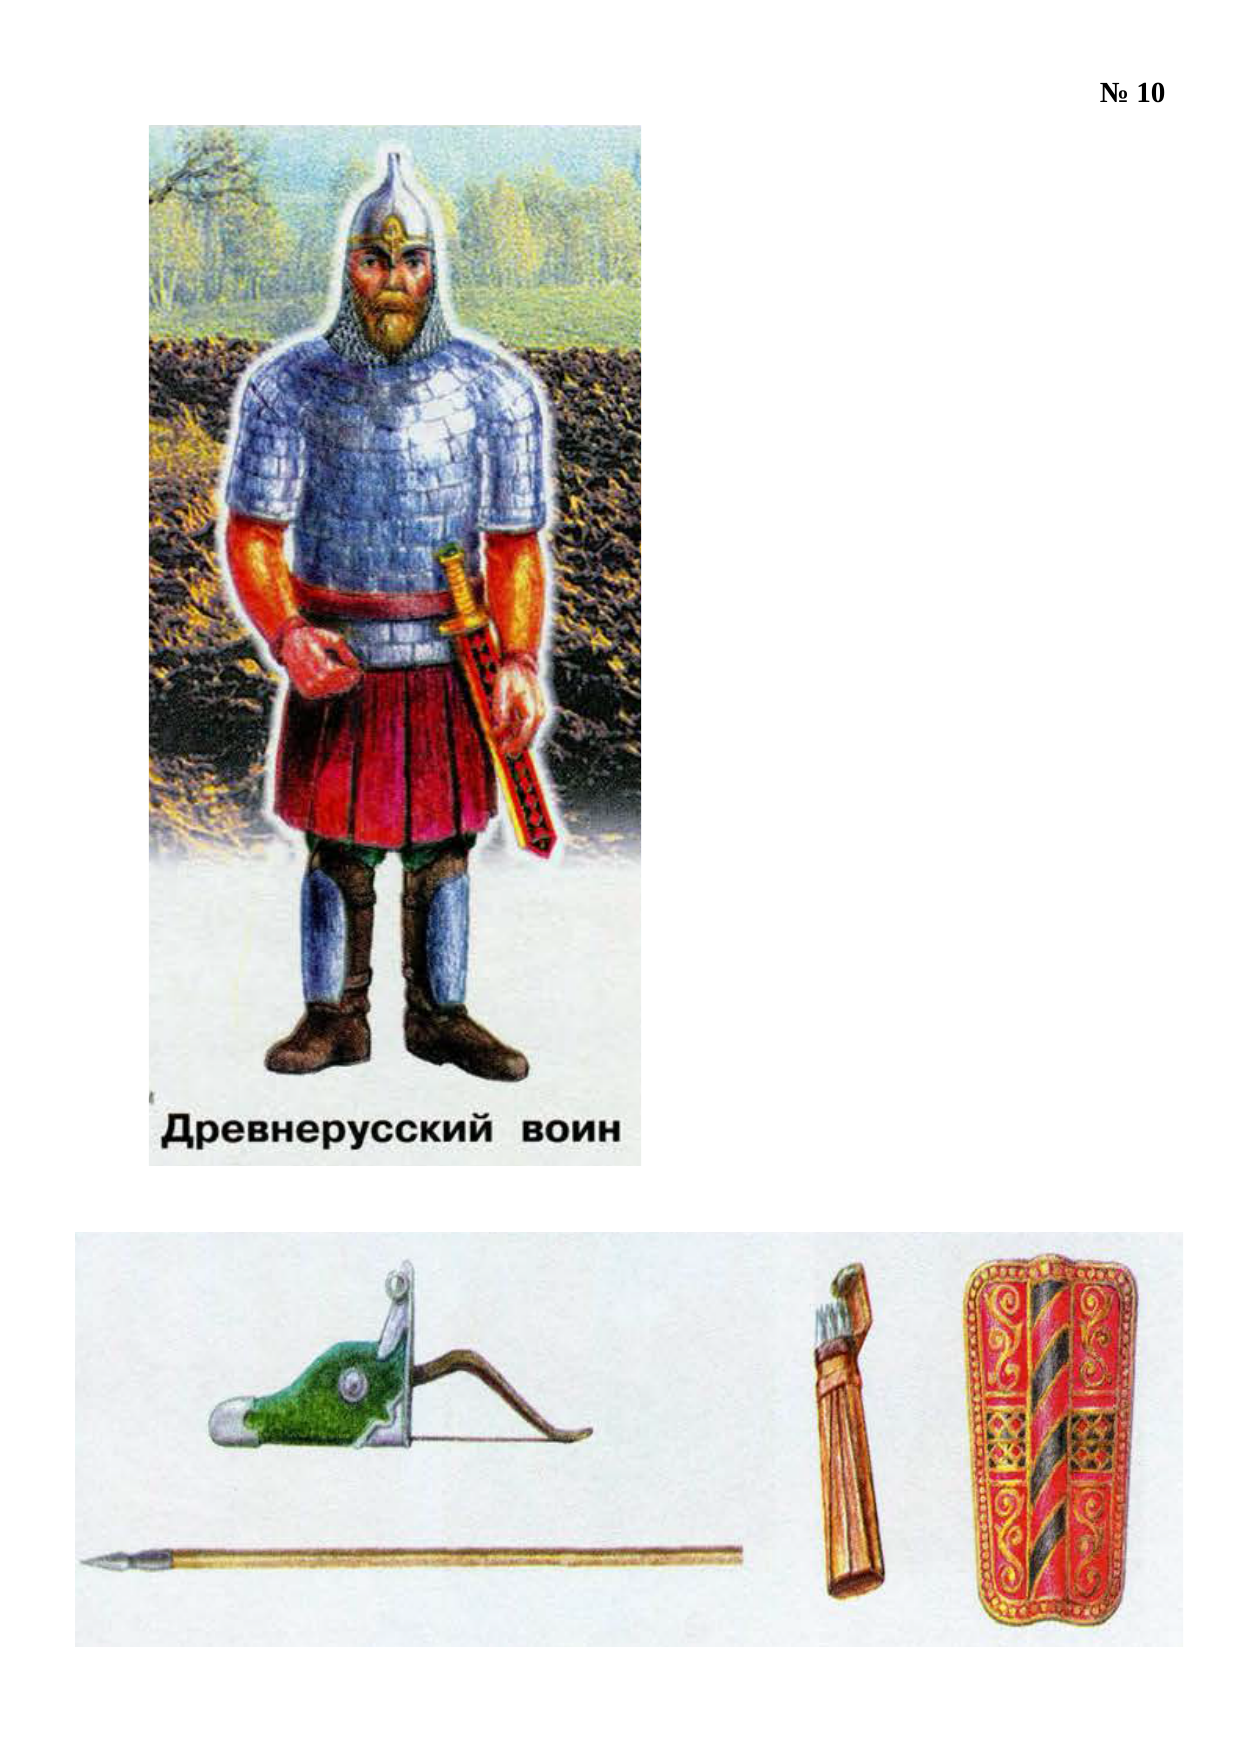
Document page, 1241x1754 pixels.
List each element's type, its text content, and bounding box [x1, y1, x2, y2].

text № 10 [75, 75, 1165, 108]
